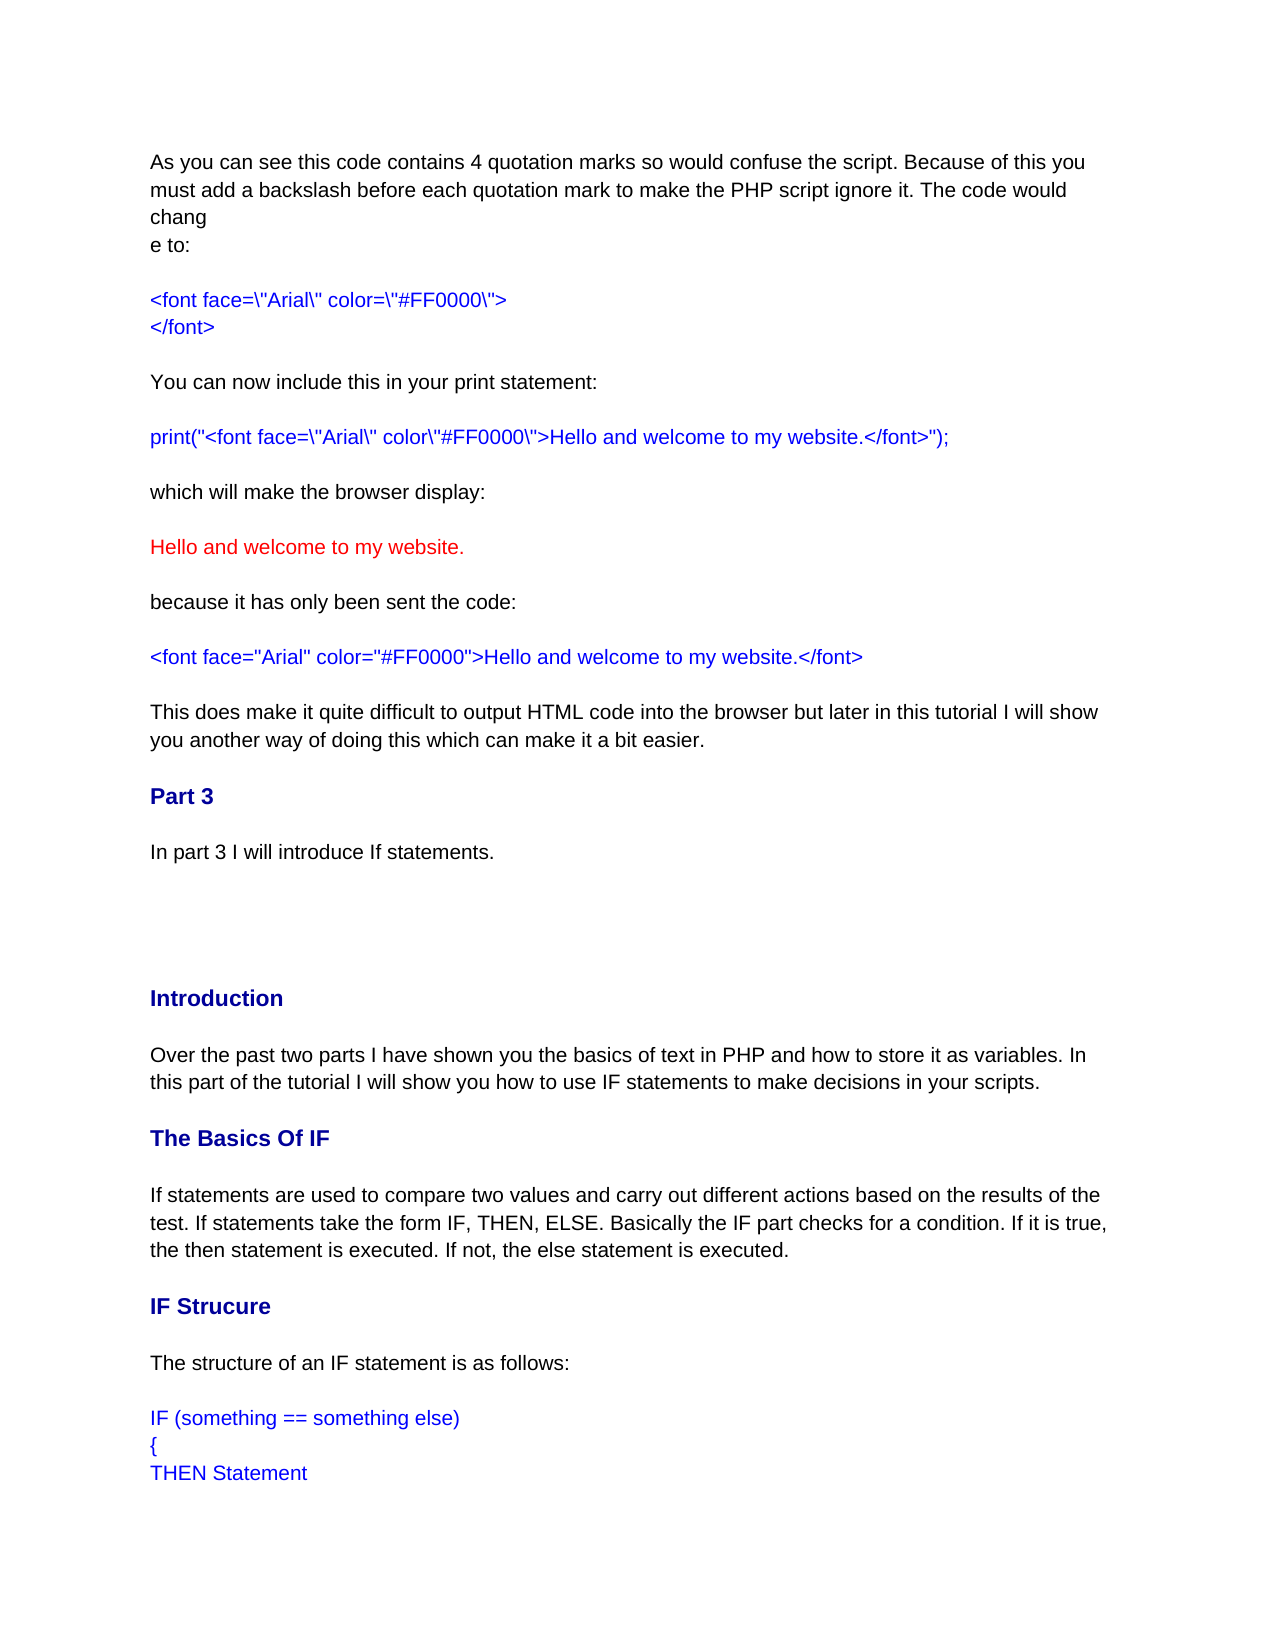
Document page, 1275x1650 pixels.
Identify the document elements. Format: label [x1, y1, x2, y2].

text [150, 150, 1125, 864]
text [150, 985, 1125, 1484]
